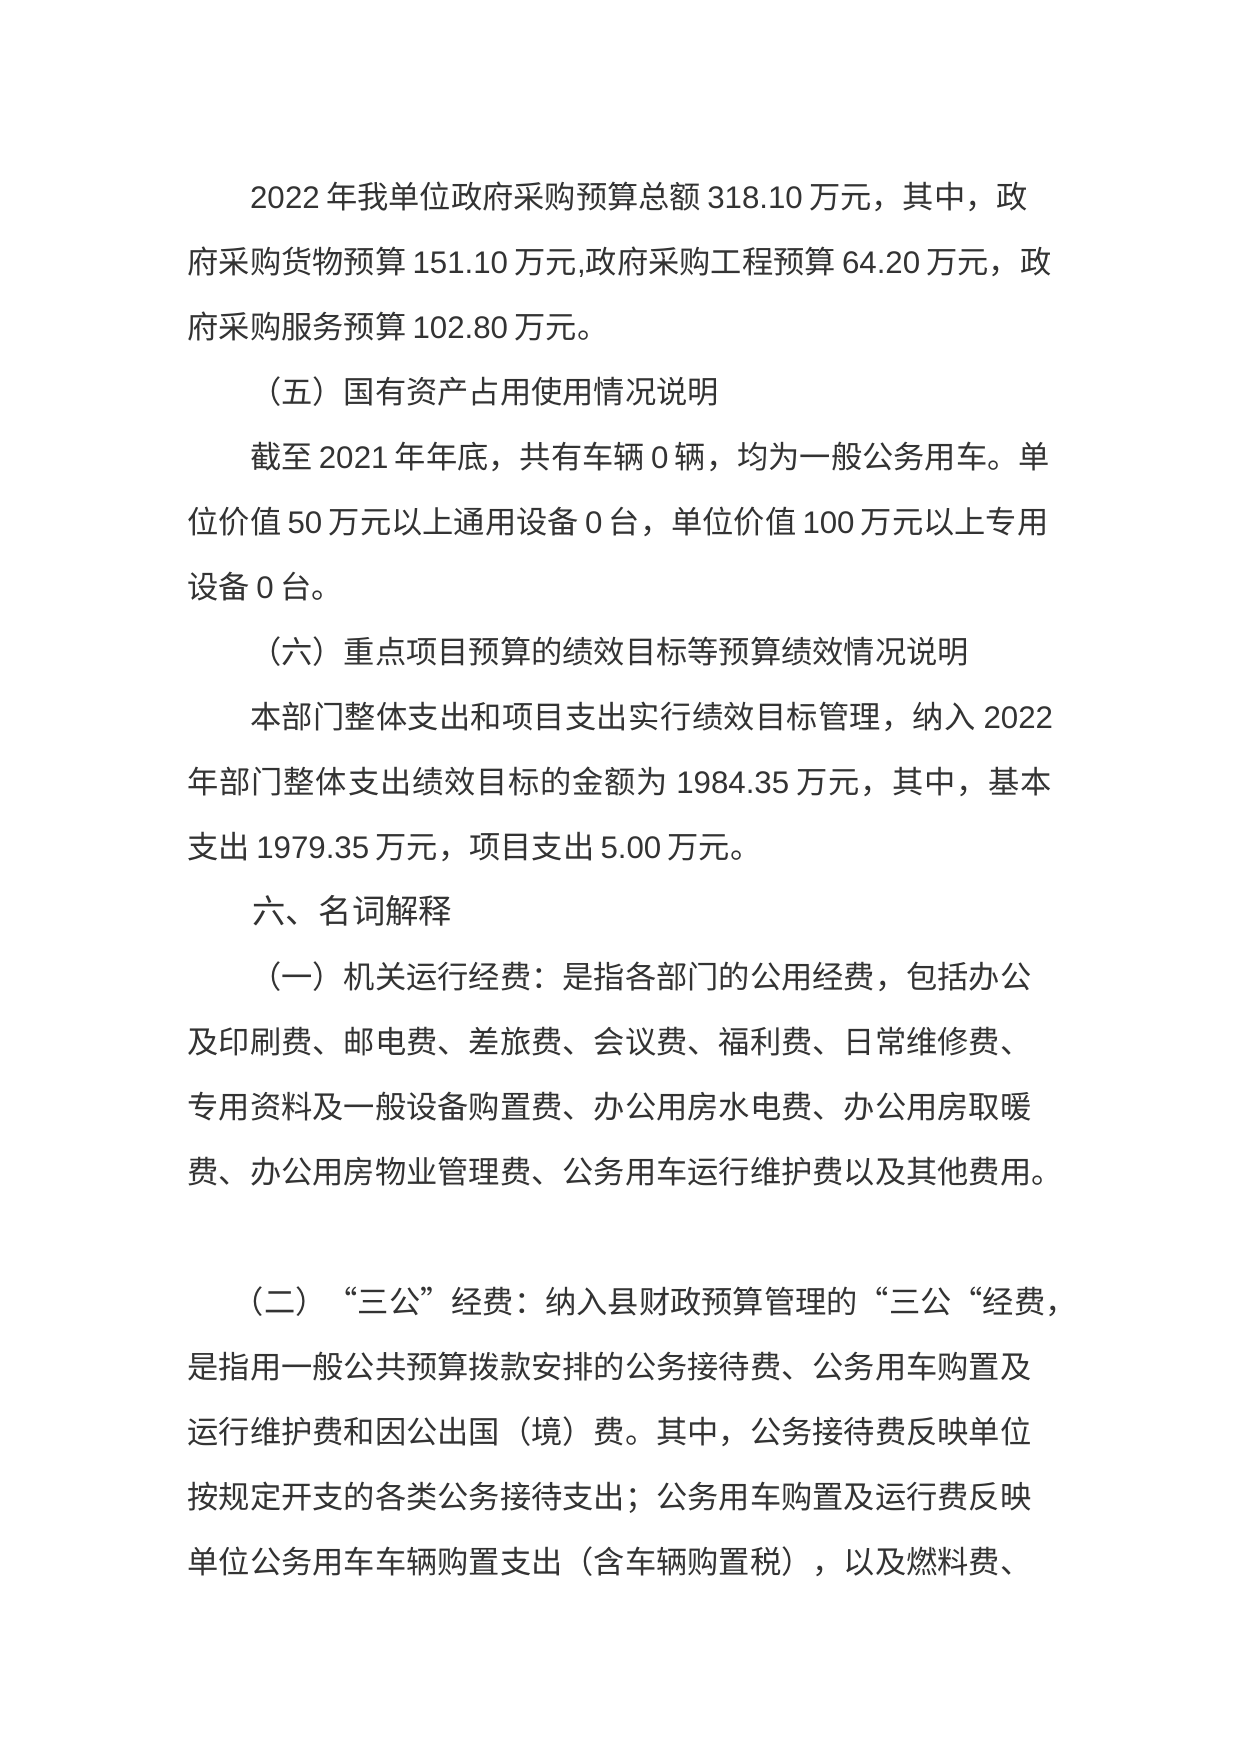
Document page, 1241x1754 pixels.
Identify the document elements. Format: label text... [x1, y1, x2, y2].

text 2022年我单位政府采购预算总额318.10万元，其中，政府采购货物预算151.10万元,政府采购工程预算64.20万元，政府采购服务预算102.80万元。 [187, 162, 1053, 357]
text （一）机关运行经费：是指各部门的公用经费，包括办公及印刷费、邮电费、差旅费、会议费、福利费、日常维修费、专用资料及一般设备购置费、办公用房水电费、办公用房取暖费、办公用房物业管理费、公务用车运行维护费以及其他费用。 [187, 942, 1053, 1267]
text （五）国有资产占用使用情况说明 [187, 357, 1053, 422]
text 六、名词解释 [187, 877, 1053, 942]
text 本部门整体支出和项目支出实行绩效目标管理，纳入2022年部门整体支出绩效目标的金额为1984.35万元，其中，基本支出1979.35万元，项目支出5.00万元。 [187, 682, 1053, 877]
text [187, 1267, 1053, 1592]
list 截至2021年年底，共有车辆0辆，均为一般公务用车。单位价值50万元以上通用设备0台，单位价值100万元以上专用设备0台。 [187, 422, 1053, 617]
text （六）重点项目预算的绩效目标等预算绩效情况说明 [187, 617, 1053, 682]
